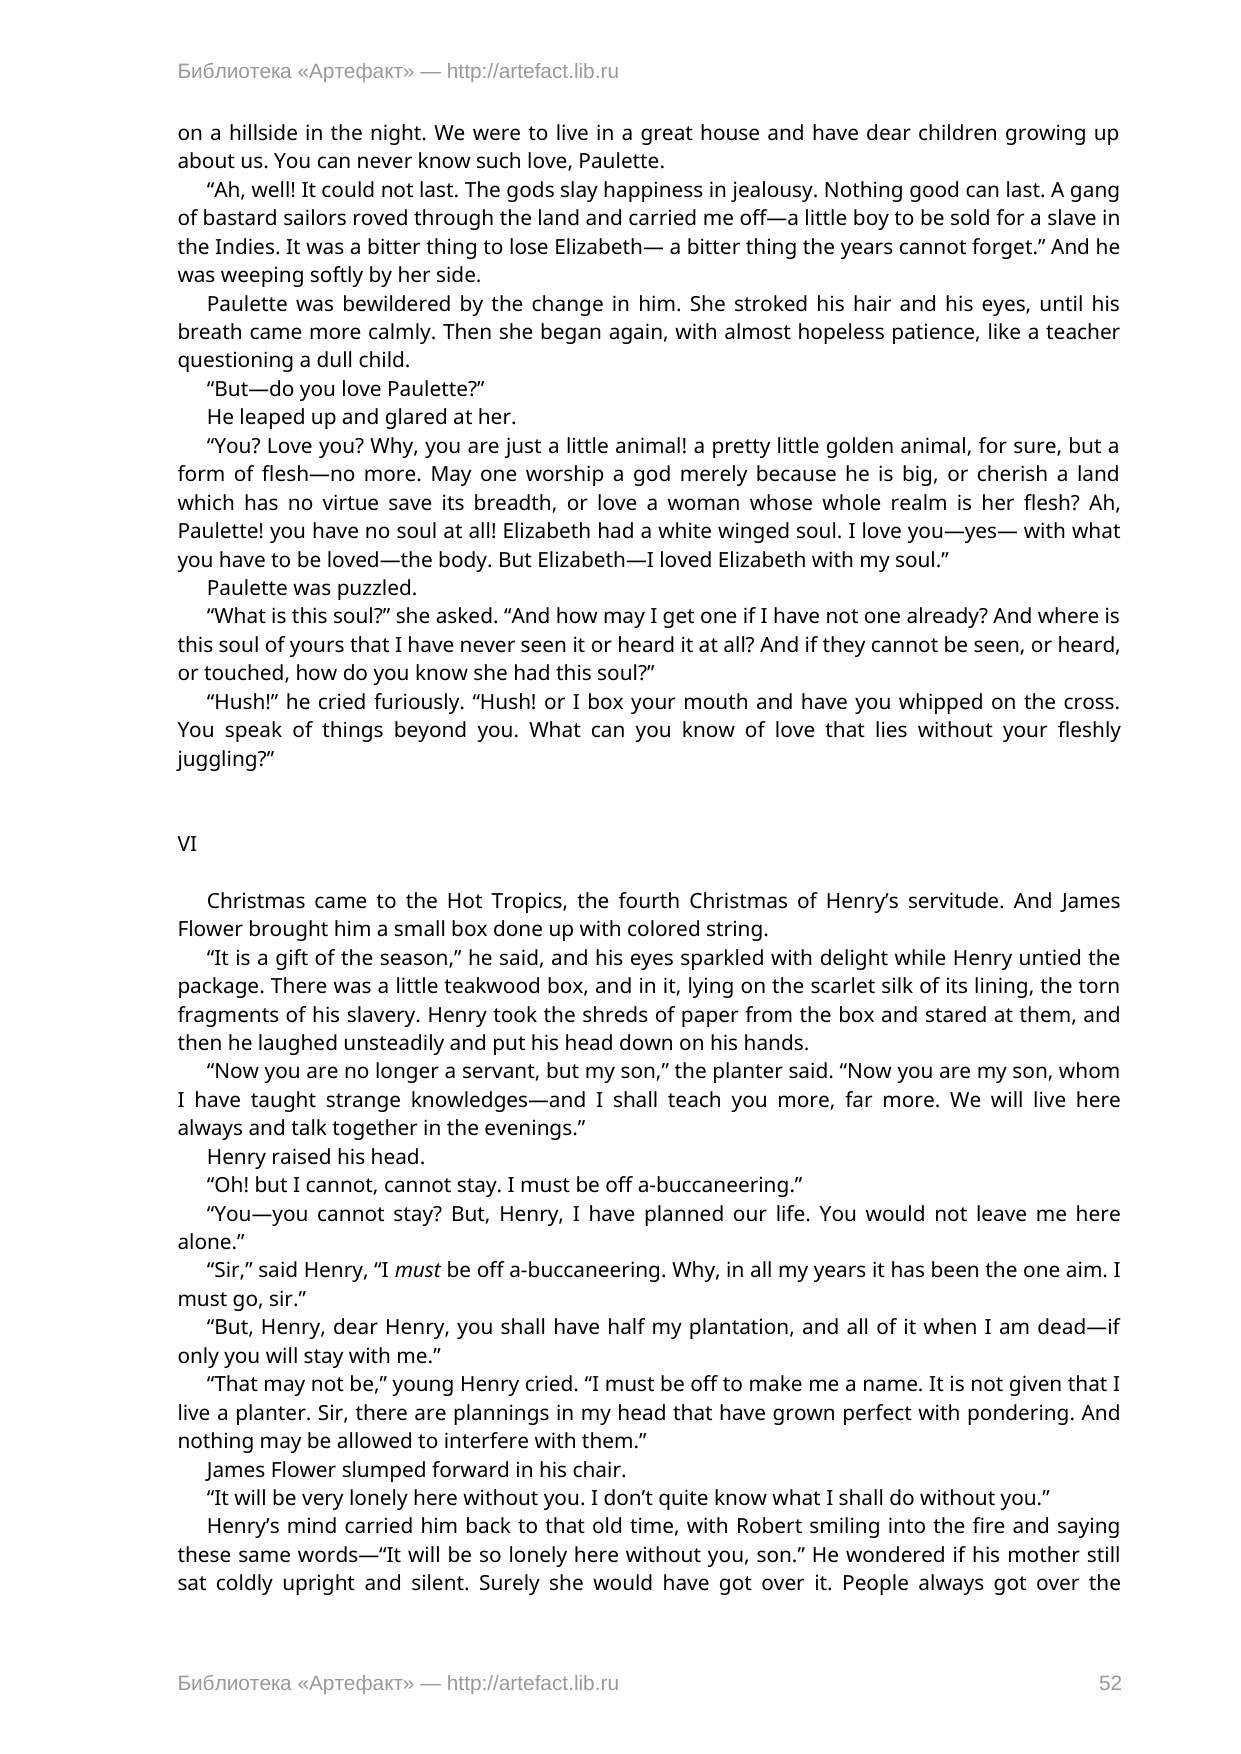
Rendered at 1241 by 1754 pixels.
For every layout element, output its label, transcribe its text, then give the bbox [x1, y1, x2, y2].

text Christmas came to the Hot Tropics, the fourth Christmas of Henry’s servitude. And James Flower brought him a small box done up with colored string. [177, 886, 1122, 943]
text “What is this soul?” she asked. “And how may I get one if I have not one already? And where is this soul of yours that I have never seen it or heard it at all? And if they cannot be seen, or heard, or touched, how do you know she had this soul?” [177, 602, 1122, 687]
text He leaped up and glared at her. [177, 402, 1122, 431]
text James Flower slumped forward in his chair. [177, 1455, 1122, 1483]
text “But—do you love Paulette?” [177, 374, 1122, 402]
text “Sir,” said Henry, “I must be off a-buccaneering. Why, in all my years it has been the one aim. I must go, sir.” [177, 1256, 1122, 1312]
text “It is a gift of the season,” he said, and his eyes sparkled with delight while Henry untied the package. There was a little teakwood box, and in it, lying on the scarlet silk of its lining, the torn fragments of his slavery. Henry took the shreds of paper from the box and stared at them, and then he laughed unsteadily and put his head down on his hands. [177, 943, 1122, 1057]
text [177, 118, 1122, 175]
text “You? Love you? Why, you are just a little animal! a pretty little golden animal, for sure, but a form of flesh—no more. May one worship a god merely because he is big, or cherish a land which has no virtue save its breadth, or love a woman whose whole realm is her flesh? Ah, Paulette! you have no soul at all! Elizabeth had a white winged soul. I love you—yes— with what you have to be loved—the body. But Elizabeth—I loved Elizabeth with my soul.” [177, 431, 1122, 573]
subtitle VI [177, 829, 1122, 857]
text “Hush!” he cried furiously. “Hush! or I box your mouth and have you whipped on the cross. You speak of things beyond you. What can you know of love that lies without your fleshly juggling?” [177, 687, 1122, 772]
text “You—you cannot stay? But, Henry, I have planned our life. You would not leave me here alone.” [177, 1199, 1122, 1256]
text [177, 1512, 1122, 1597]
text “Now you are no longer a servant, but my son,” the planter said. “Now you are my son, whom I have taught strange knowledges—and I shall teach you more, far more. We will live here always and talk together in the evenings.” [177, 1057, 1122, 1142]
text “Ah, well! It could not last. The gods slay happiness in jealousy. Nothing good can last. A gang of bastard sailors roved through the land and carried me off—a little boy to be sold for a slave in the Indies. It was a bitter thing to lose Elizabeth— a bitter thing the years cannot forget.” And he was weeping softly by her side. [177, 175, 1122, 289]
text Paulette was puzzled. [177, 573, 1122, 602]
text “That may not be,” young Henry cried. “I must be off to make me a name. It is not given that I live a planter. Sir, there are plannings in my head that have grown perfect with pondering. And nothing may be allowed to interfere with them.” [177, 1369, 1122, 1455]
text “It will be very lonely here without you. I don’t quite know what I shall do without you.” [177, 1483, 1122, 1512]
text Henry raised his head. [177, 1142, 1122, 1170]
text Paulette was bewildered by the change in him. She stroked his hair and his eyes, until his breath came more calmly. Then she began again, with almost hopeless patience, like a teacher questioning a dull child. [177, 289, 1122, 374]
text “Oh! but I cannot, cannot stay. I must be off a-buccaneering.” [177, 1170, 1122, 1199]
text “But, Henry, dear Henry, you shall have half my plantation, and all of it when I am dead—if only you will stay with me.” [177, 1312, 1122, 1369]
